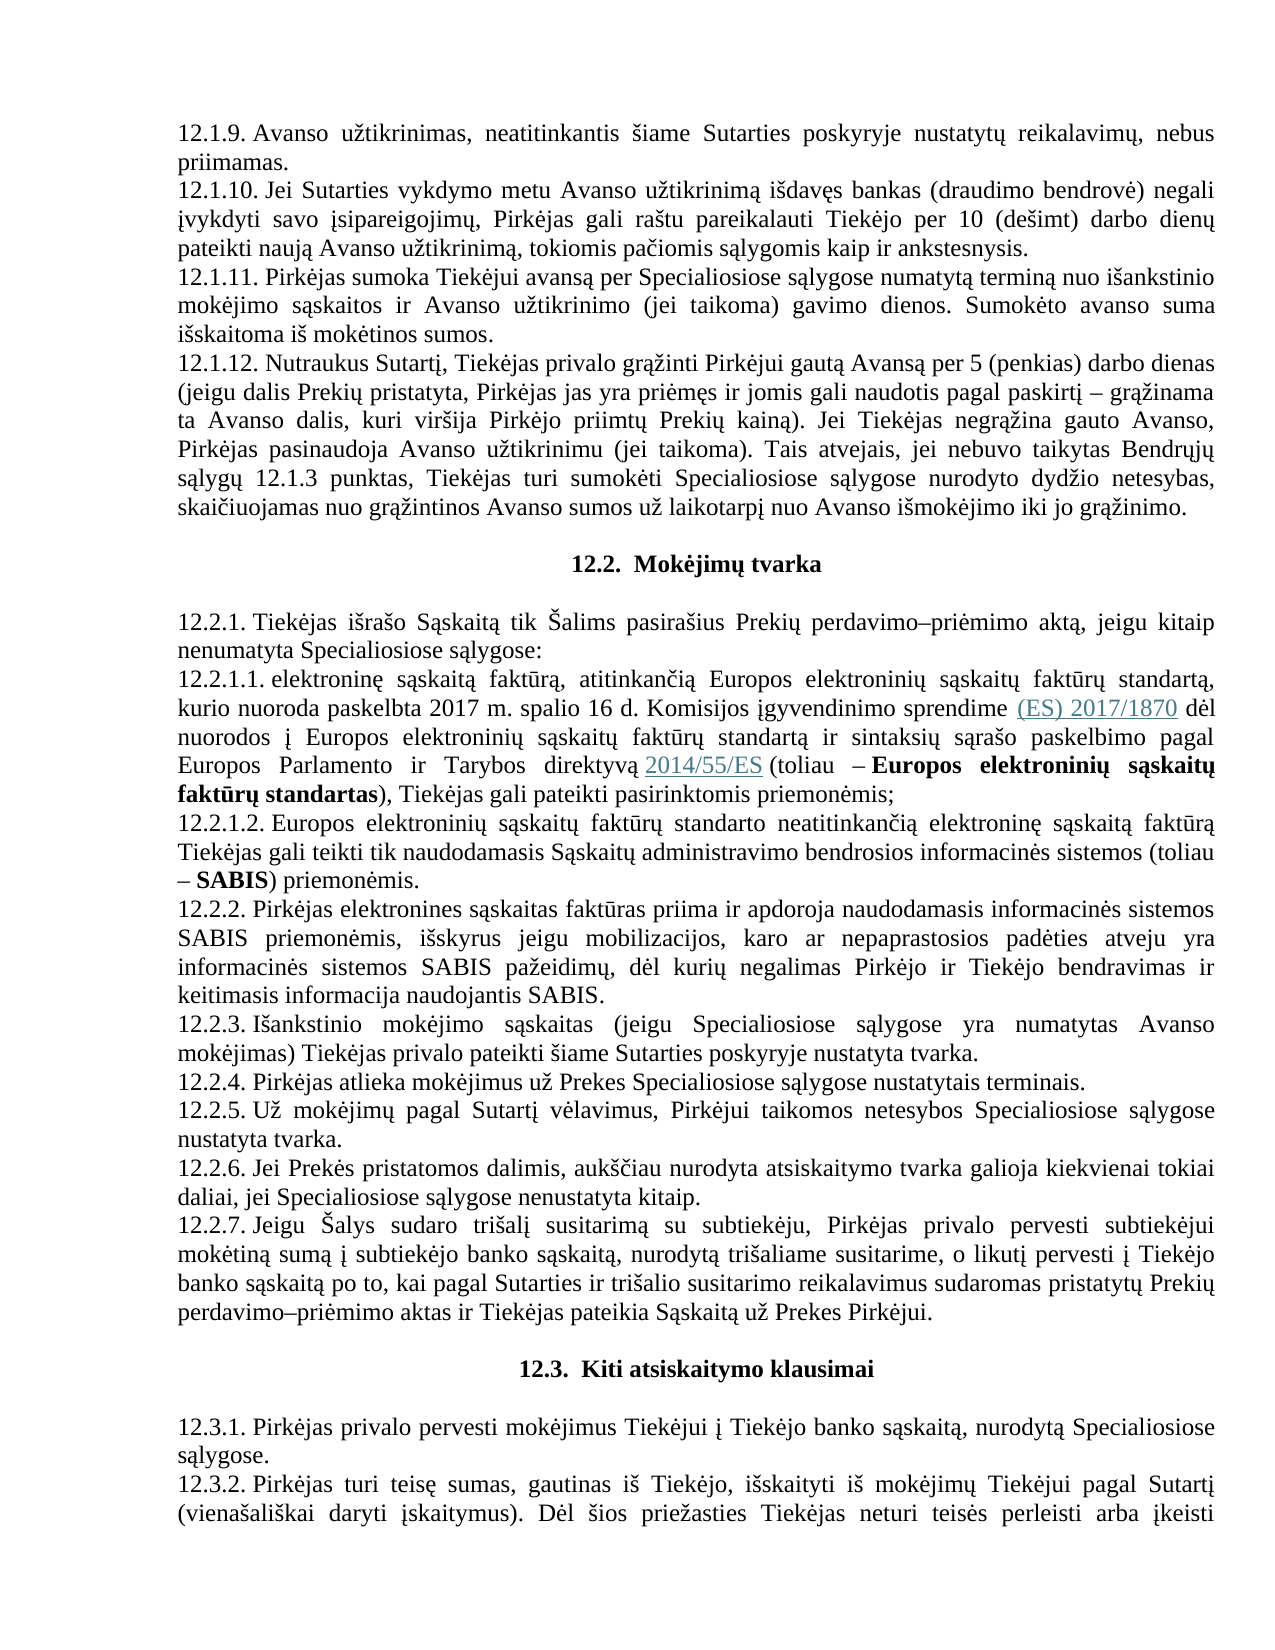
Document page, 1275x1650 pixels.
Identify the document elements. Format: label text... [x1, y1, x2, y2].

text 12.2.6. Jei Prekės pristatomos dalimis, aukščiau nurodyta atsiskaitymo tvarka galioja kiekvienai tokiai daliai, jei Specialiosiose sąlygose nenustatyta kitaip. [177, 1153, 1216, 1211]
text 12.1.9. Avanso užtikrinimas, neatitinkantis šiame Sutarties poskyryje nustatytų reikalavimų, nebus priimamas. [177, 118, 1216, 176]
text 12.1.12. Nutraukus Sutartį, Tiekėjas privalo grąžinti Pirkėjui gautą Avansą per 5 (penkias) darbo dienas (jeigu dalis Prekių pristatyta, Pirkėjas jas yra priėmęs ir jomis gali naudotis pagal paskirtį – grąžinama ta Avanso dalis, kuri viršija Pirkėjo priimtų Prekių kainą). Jei Tiekėjas negrąžina gauto Avanso, Pirkėjas pasinaudoja Avanso užtikrinimu (jei taikoma). Tais atvejais, jei nebuvo taikytas Bendrųjų sąlygų 12.1.3 punktas, Tiekėjas turi sumokėti Specialiosiose sąlygose nurodyto dydžio netesybas, skaičiuojamas nuo grąžintinos Avanso sumos už laikotarpį nuo Avanso išmokėjimo iki jo grąžinimo. [177, 348, 1216, 521]
text 12.3. Kiti atsiskaitymo klausimai [177, 1354, 1216, 1383]
text 12.2. Mokėjimų tvarka [177, 549, 1216, 578]
text 12.2.4. Pirkėjas atlieka mokėjimus už Prekes Specialiosiose sąlygose nustatytais terminais. [177, 1067, 1216, 1096]
text 12.2.5. Už mokėjimų pagal Sutartį vėlavimus, Pirkėjui taikomos netesybos Specialiosiose sąlygose nustatyta tvarka. [177, 1096, 1216, 1153]
text 12.2.1.2. Europos elektroninių sąskaitų faktūrų standarto neatitinkančią elektroninę sąskaitą faktūrą Tiekėjas gali teikti tik naudodamasis Sąskaitų administravimo bendrosios informacinės sistemos (toliau – SABIS) priemonėmis. [177, 808, 1216, 894]
text 12.2.2. Pirkėjas elektronines sąskaitas faktūras priima ir apdoroja naudodamasis informacinės sistemos SABIS priemonėmis, išskyrus jeigu mobilizacijos, karo ar nepaprastosios padėties atveju yra informacinės sistemos SABIS pažeidimų, dėl kurių negalimas Pirkėjo ir Tiekėjo bendravimas ir keitimasis informacija naudojantis SABIS. [177, 894, 1216, 1009]
text 12.2.7. Jeigu Šalys sudaro trišalį susitarimą su subtiekėju, Pirkėjas privalo pervesti subtiekėjui mokėtiną sumą į subtiekėjo banko sąskaitą, nurodytą trišaliame susitarime, o likutį pervesti į Tiekėjo banko sąskaitą po to, kai pagal Sutarties ir trišalio susitarimo reikalavimus sudaromas pristatytų Prekių perdavimo–priėmimo aktas ir Tiekėjas pateikia Sąskaitą už Prekes Pirkėjui. [177, 1211, 1216, 1326]
text 12.1.10. Jei Sutarties vykdymo metu Avanso užtikrinimą išdavęs bankas (draudimo bendrovė) negali įvykdyti savo įsipareigojimų, Pirkėjas gali raštu pareikalauti Tiekėjo per 10 (dešimt) darbo dienų pateikti naują Avanso užtikrinimą, tokiomis pačiomis sąlygomis kaip ir ankstesnysis. [177, 176, 1216, 262]
text 12.2.1.1. elektroninę sąskaitą faktūrą, atitinkančią Europos elektroninių sąskaitų faktūrų standartą, kurio nuoroda paskelbta 2017 m. spalio 16 d. Komisijos įgyvendinimo sprendime (ES) 2017/1870 dėl nuorodos į Europos elektroninių sąskaitų faktūrų standartą ir sintaksių sąrašo paskelbimo pagal Europos Parlamento ir Tarybos direktyvą 2014/55/ES (toliau – Europos elektroninių sąskaitų faktūrų standartas), Tiekėjas gali pateikti pasirinktomis priemonėmis; [177, 664, 1216, 808]
text 12.3.1. Pirkėjas privalo pervesti mokėjimus Tiekėjui į Tiekėjo banko sąskaitą, nurodytą Specialiosiose sąlygose. [177, 1412, 1216, 1469]
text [177, 1469, 1216, 1527]
text 12.1.11. Pirkėjas sumoka Tiekėjui avansą per Specialiosiose sąlygose numatytą terminą nuo išankstinio mokėjimo sąskaitos ir Avanso užtikrinimo (jei taikoma) gavimo dienos. Sumokėto avanso suma išskaitoma iš mokėtinos sumos. [177, 262, 1216, 348]
text 12.2.1. Tiekėjas išrašo Sąskaitą tik Šalims pasirašius Prekių perdavimo–priėmimo aktą, jeigu kitaip nenumatyta Specialiosiose sąlygose: [177, 607, 1216, 664]
text 12.2.3. Išankstinio mokėjimo sąskaitas (jeigu Specialiosiose sąlygose yra numatytas Avanso mokėjimas) Tiekėjas privalo pateikti šiame Sutarties poskyryje nustatyta tvarka. [177, 1009, 1216, 1067]
